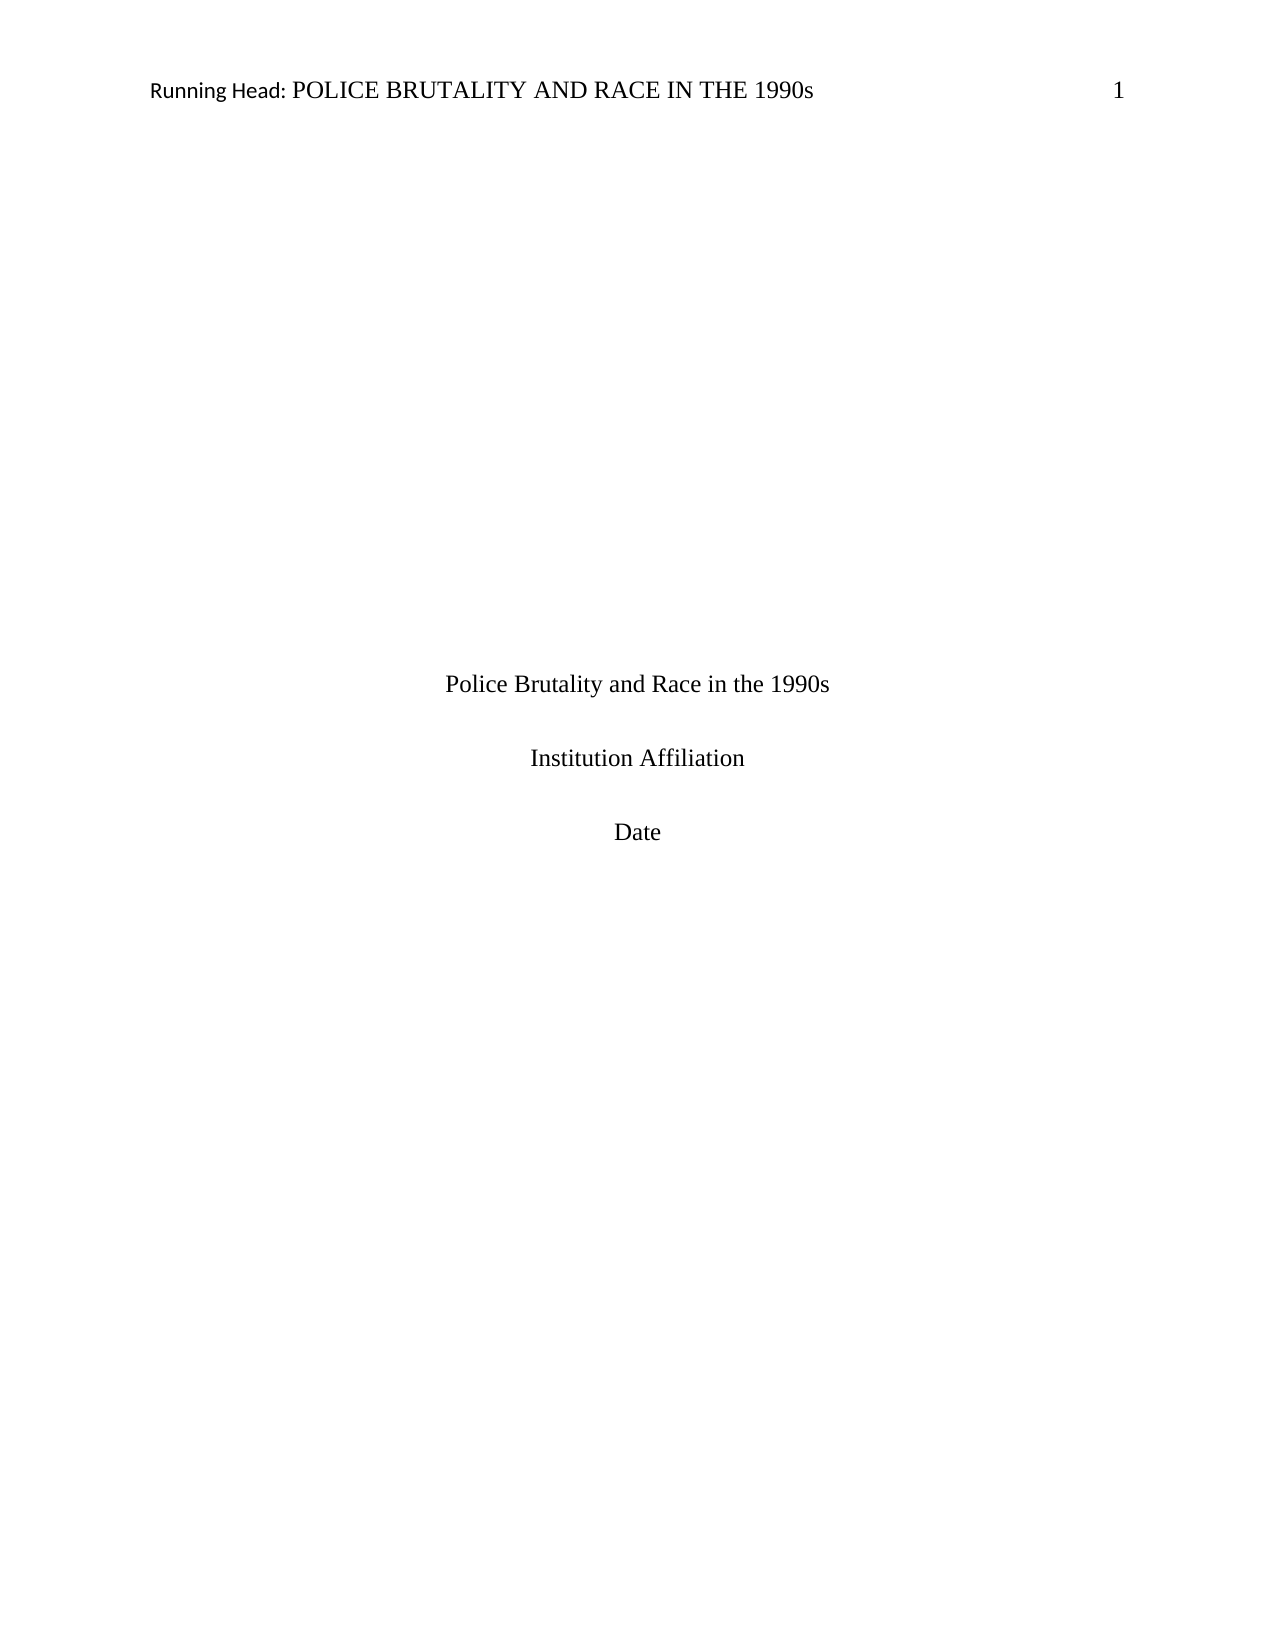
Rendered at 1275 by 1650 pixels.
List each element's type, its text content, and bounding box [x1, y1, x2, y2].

text Institution Affiliation [150, 743, 1125, 772]
text Police Brutality and Race in the 1990s [150, 669, 1125, 698]
text Date [150, 817, 1125, 846]
